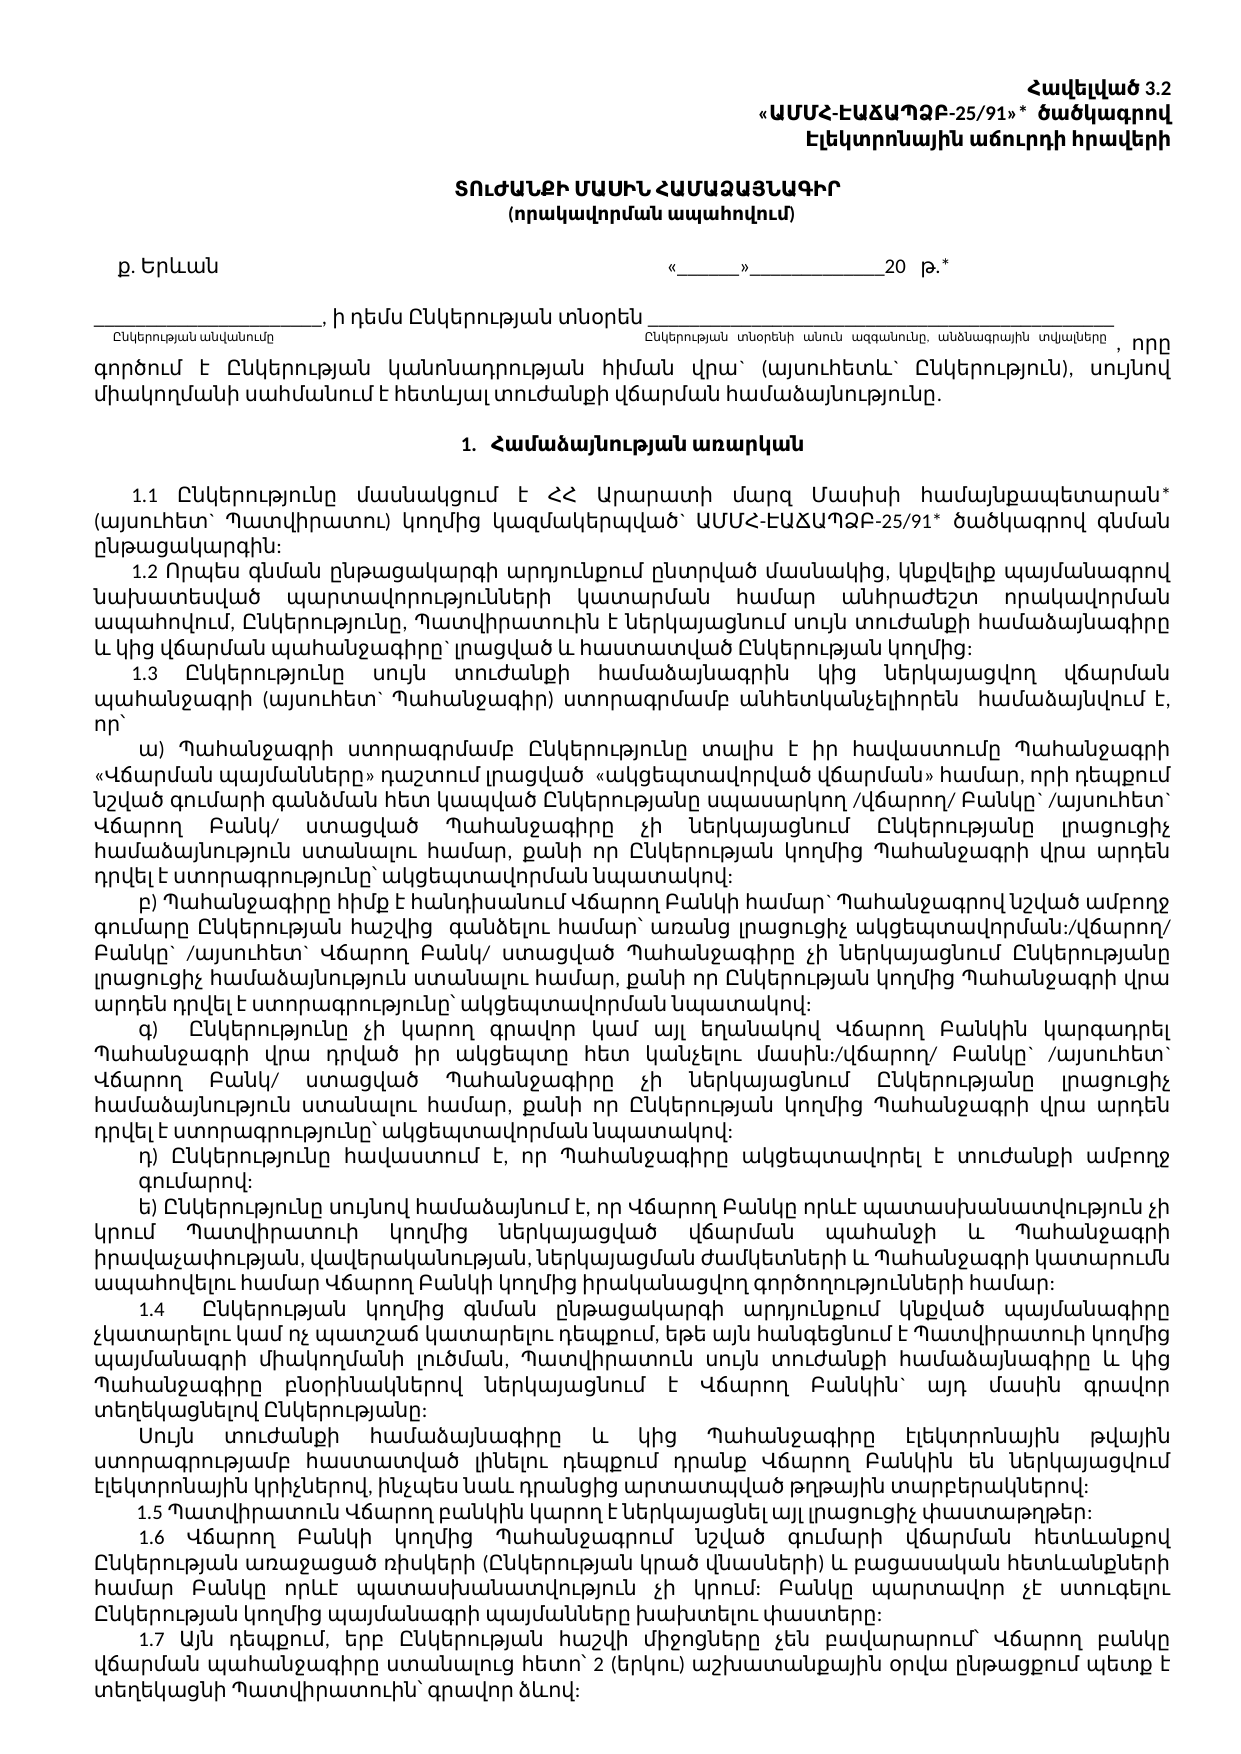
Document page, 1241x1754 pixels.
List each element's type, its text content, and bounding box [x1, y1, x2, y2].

text ք. Երևան «______»_____________20 թ.* [94, 254, 1171, 279]
text Հավելված 3.2 [94, 75, 1171, 100]
text 1.7 Այն դեպքում, երբ Ընկերության հաշվի միջոցները չեն բավարարում՝ Վճարող բանկը վճարման պահանջագիրը ստանալուց հետո՝ 2 (երկու) աշխատանքային օրվա ընթացքում պետք է տեղեկացնի Պատվիրատուին՝ գրավոր ձևով: [94, 1626, 1171, 1702]
text ______________________, ի դեմս Ընկերության տնօրեն _____________________________________________ [94, 304, 1171, 330]
text 1.4 Ընկերության կողմից գնման ընթացակարգի արդյունքում կնքված պայմանագիրը չկատարելու կամ ոչ պատշաճ կատարելու դեպքում, եթե այն հանգեցնում է Պատվիրատուի կողմից պայմանագրի միակողմանի լուծման, Պատվիրատուն սույն տուժանքի համաձայնագիրը և կից Պահանջագիրը բնօրինակներով ներկայացնում է Վճարող Բանկին` այդ մասին գրավոր տեղեկացնելով Ընկերությանը: [94, 1296, 1171, 1423]
text «ԱՄՄՀ-ԷԱՃԱՊՁԲ-25/91»* ծածկագրով [94, 100, 1171, 126]
text Ընկերության անվանումը Ընկերության տնօրենի անուն ազգանունը, անձնագրային տվյալները , որը գործում է Ընկերության կանոնադրության հիման վրա` (այսուհետև` Ընկերություն), սույնով միակողմանի սահմանում է հետևյալ տուժանքի վճարման համաձայնությունը. [94, 330, 1171, 406]
text դ) Ընկերությունը հավաստում է, որ Պահանջագիրը ակցեպտավորել է տուժանքի ամբողջ գումարով: [138, 1143, 1171, 1194]
text Սույն տուժանքի համաձայնագիրը և կից Պահանջագիրը էլեկտրոնային թվային ստորագրությամբ հաստատված լինելու դեպքում դրանք Վճարող Բանկին են ներկայացվում էլեկտրոնային կրիչներով, ինչպես նաև դրանցից արտատպված թղթային տարբերակներով: [94, 1423, 1171, 1499]
text ա) Պահանջագրի ստորագրմամբ Ընկերությունը տալիս է իր հավաստումը Պահանջագրի «Վճարման պայմանները» դաշտում լրացված «ակցեպտավորված վճարման» համար, որի դեպքում նշված գումարի գանձման հետ կապված Ընկերությանը սպասարկող /վճարող/ Բանկը` /այսուհետ` Վճարող Բանկ/ ստացված Պահանջագիրը չի ներկայացնում Ընկերությանը լրացուցիչ համաձայնություն ստանալու համար, քանի որ Ընկերության կողմից Պահանջագրի վրա արդեն դրվել է ստորագրությունը՝ ակցեպտավորման նպատակով: [94, 737, 1171, 889]
text 1.1 Ընկերությունը մասնակցում է ՀՀ Արարատի մարզ Մասիսի համայնքապետարան* (այսուհետ` Պատվիրատու) կողմից կազմակերպված` ԱՄՄՀ-ԷԱՃԱՊՁԲ-25/91* ծածկագրով գնման ընթացակարգին: [94, 482, 1171, 559]
text ՏՈւԺԱՆՔԻ ՄԱՍԻՆ ՀԱՄԱՁԱՅՆԱԳԻՐ [94, 177, 1171, 202]
text 1.3 Ընկերությունը սույն տուժանքի համաձայնագրին կից ներկայացվող վճարման պահանջագրի (այսուհետ` Պահանջագիր) ստորագրմամբ անհետկանչելիորեն համաձայնվում է, որ՝ [94, 660, 1171, 737]
text Էլեկտրոնային աճուրդի հրավերի [94, 126, 1171, 151]
text գ) Ընկերությունը չի կարող գրավոր կամ այլ եղանակով Վճարող Բանկին կարգադրել Պահանջագրի վրա դրված իր ակցեպտը հետ կանչելու մասին:/վճարող/ Բանկը` /այսուհետ` Վճարող Բանկ/ ստացված Պահանջագիրը չի ներկայացնում Ընկերությանը լրացուցիչ համաձայնություն ստանալու համար, քանի որ Ընկերության կողմից Պահանջագրի վրա արդեն դրվել է ստորագրությունը՝ ակցեպտավորման նպատակով: [94, 1016, 1171, 1143]
text ե) Ընկերությունը սույնով համաձայնում է, որ Վճարող Բանկը որևէ պատասխանատվություն չի կրում Պատվիրատուի կողմից ներկայացված վճարման պահանջի և Պահանջագրի իրավաչափության, վավերականության, ներկայացման ժամկետների և Պահանջագրի կատարումն ապահովելու համար Վճարող Բանկի կողմից իրականացվող գործողությունների համար: [94, 1194, 1171, 1296]
text 1. Համաձայնության առարկան [94, 432, 1171, 457]
text 1.5 Պատվիրատուն Վճարող բանկին կարող է ներկայացնել այլ լրացուցիչ փաստաթղթեր: [94, 1499, 1171, 1524]
text 1.2 Որպես գնման ընթացակարգի արդյունքում ընտրված մասնակից, կնքվելիք պայմանագրով նախատեսված պարտավորությունների կատարման համար անհրաժեշտ որակավորման ապահովում, Ընկերությունը, Պատվիրատուին է ներկայացնում սույն տուժանքի համաձայնագիրը և կից վճարման պահանջագիրը` լրացված և հաստատված Ընկերության կողմից: [94, 559, 1171, 660]
text բ) Պահանջագիրը հիմք է հանդիսանում Վճարող Բանկի համար` Պահանջագրով նշված ամբողջ գումարը Ընկերության հաշվից գանձելու համար՝ առանց լրացուցիչ ակցեպտավորման:/վճարող/ Բանկը` /այսուհետ` Վճարող Բանկ/ ստացված Պահանջագիրը չի ներկայացնում Ընկերությանը լրացուցիչ համաձայնություն ստանալու համար, քանի որ Ընկերության կողմից Պահանջագրի վրա արդեն դրվել է ստորագրությունը՝ ակցեպտավորման նպատակով: [94, 889, 1171, 1016]
text 1.6 Վճարող Բանկի կողմից Պահանջագրում նշված գումարի վճարման հետևանքով Ընկերության առաջացած ռիսկերի (Ընկերության կրած վնասների) և բացասական հետևանքների համար Բանկը որևէ պատասխանատվություն չի կրում: Բանկը պարտավոր չէ ստուգելու Ընկերության կողմից պայմանագրի պայմանները խախտելու փաստերը: [94, 1524, 1171, 1626]
text (որակավորման ապահովում) [94, 202, 1171, 225]
